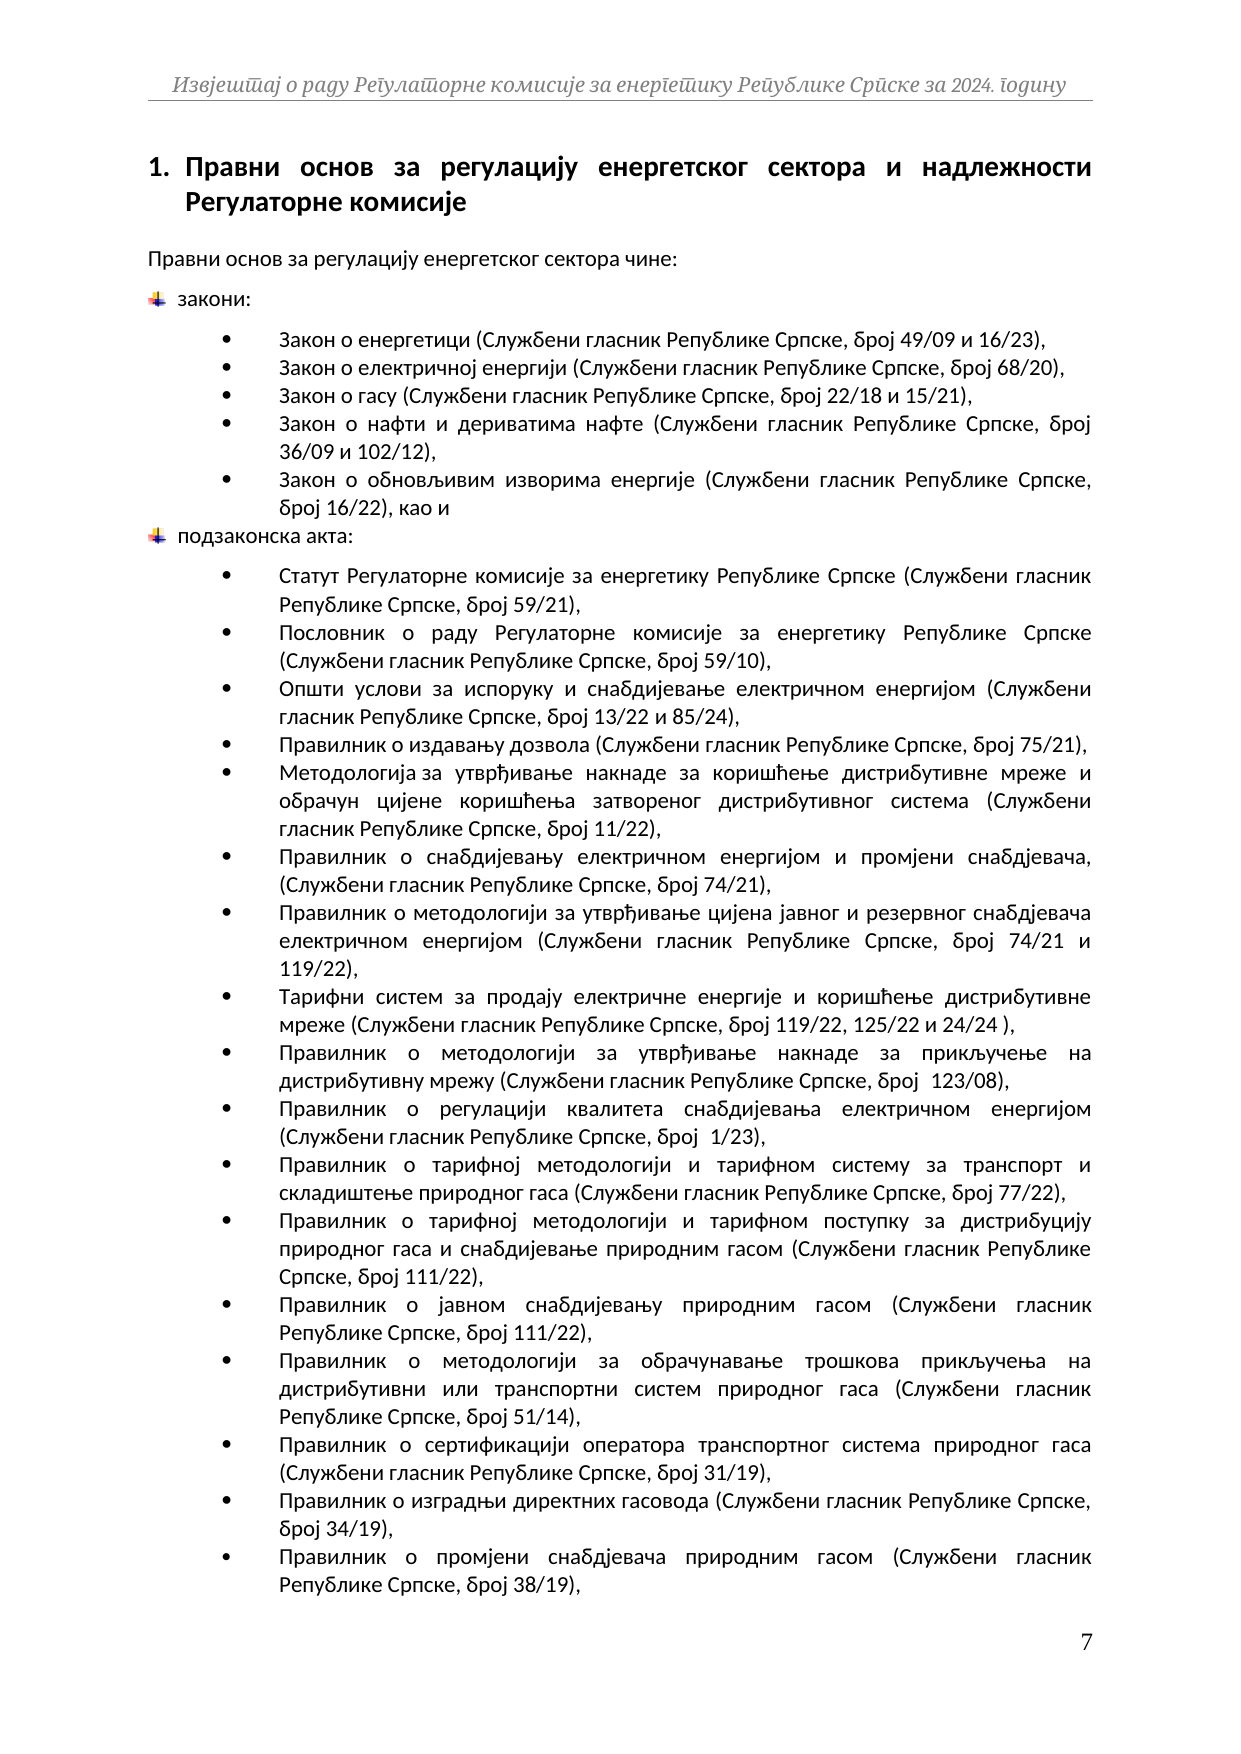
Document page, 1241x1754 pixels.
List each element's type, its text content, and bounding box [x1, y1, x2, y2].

list Закон о нафти и дериватима нафте (Службени гласник Републике Српске, број 36/09 и 102/12), [223, 409, 1093, 465]
list Тарифни систем за продају електричне енергије и коришћење дистрибутивне мреже (Службени гласник Републике Српске, број 119/22, 125/22 и 24/24 ), [223, 982, 1093, 1038]
list Правилник о снабдијевању електричном енергијом и промјени снабдјевача, (Службени гласник Републике Српске, број 74/21), [223, 842, 1093, 898]
list Правилник о методологији за утврђивање цијена јавног и резервног снабдјевача електричном енергијом (Службени гласник Републике Српске, број 74/21 и 119/22), [223, 898, 1093, 982]
list Правилник о издавању дозвола (Службени гласник Републике Српске, број 75/21), [223, 730, 1093, 758]
list Статут Регулаторне комисије за енергетику Републике Српске (Службени гласник Републике Српске, број 59/21), [223, 562, 1093, 618]
list Закон о гасу (Службени гласник Републике Српске, број 22/18 и 15/21), [223, 381, 1093, 409]
list Закон о обновљивим изворима енергије (Службени гласник Републике Српске, број 16/22), као и [223, 465, 1093, 521]
list Пословник о раду Регулаторне комисије за енергетику Републике Српске (Службени гласник Републике Српске, број 59/10), [223, 618, 1093, 674]
list Правилник о сертификацији оператора транспортног система природног гаса (Службени гласник Републике Српске, број 31/19), [223, 1430, 1093, 1486]
list Правилник o методологији за обрачунавање трошкова прикључења на дистрибутивни или транспортни систем природног гаса (Службени гласник Републике Српске, број 51/14), [223, 1346, 1093, 1430]
list Закон о електричној енергији (Службени гласник Републике Српске, број 68/20), [223, 353, 1093, 381]
list Правилник о тарифној методологији и тарифном поступку за дистрибуцију природног гаса и снабдијевање природним гасом (Службени гласник Републике Српске, број 111/22), [223, 1206, 1093, 1290]
list закони: [148, 284, 1093, 312]
text Правни основ за регулацију енергетског сектора чине: [148, 244, 1093, 272]
picture [148, 290, 166, 307]
list Правилник о јавном снабдијевању природним гасом (Службени гласник Републике Српске, број 111/22), [223, 1290, 1093, 1346]
list Правилник о методологији за утврђивање накнаде за прикључење на дистрибутивну мрежу (Службени гласник Републике Српске, број 123/08), [223, 1038, 1093, 1094]
list подзаконска акта: [148, 521, 1093, 549]
list Општи услови за испоруку и снабдијевање електричном енергијом (Службени гласник Републике Српске, број 13/22 и 85/24), [223, 674, 1093, 730]
picture [148, 526, 166, 544]
list Правилник о изградњи директних гасовода (Службени гласник Републике Српске, број 34/19), [223, 1486, 1093, 1542]
list Правилник о регулацији квалитета снабдијевања електричном енергијом (Службени гласник Републике Српске, број 1/23), [223, 1094, 1093, 1150]
list Закон о енергетици (Службени гласник Републике Српске, број 49/09 и 16/23), [223, 325, 1093, 353]
list Правилник о промјени снабдјевача природним гасом (Службени гласник Републике Српске, број 38/19), [223, 1542, 1093, 1598]
list Правилник о тарифној методологији и тарифном систему за транспорт и складиштење природног гаса (Службени гласник Републике Српске, број 77/22), [223, 1150, 1093, 1206]
list Методологијa за утврђивање накнаде за коришћење дистрибутивне мреже и обрачун цијене коришћења затвореног дистрибутивног система (Службени гласник Републике Српске, број 11/22), [223, 758, 1093, 842]
subtitle Правни основ за регулацију енергетског сектора и надлежности Регулаторне комисије [148, 148, 1093, 219]
